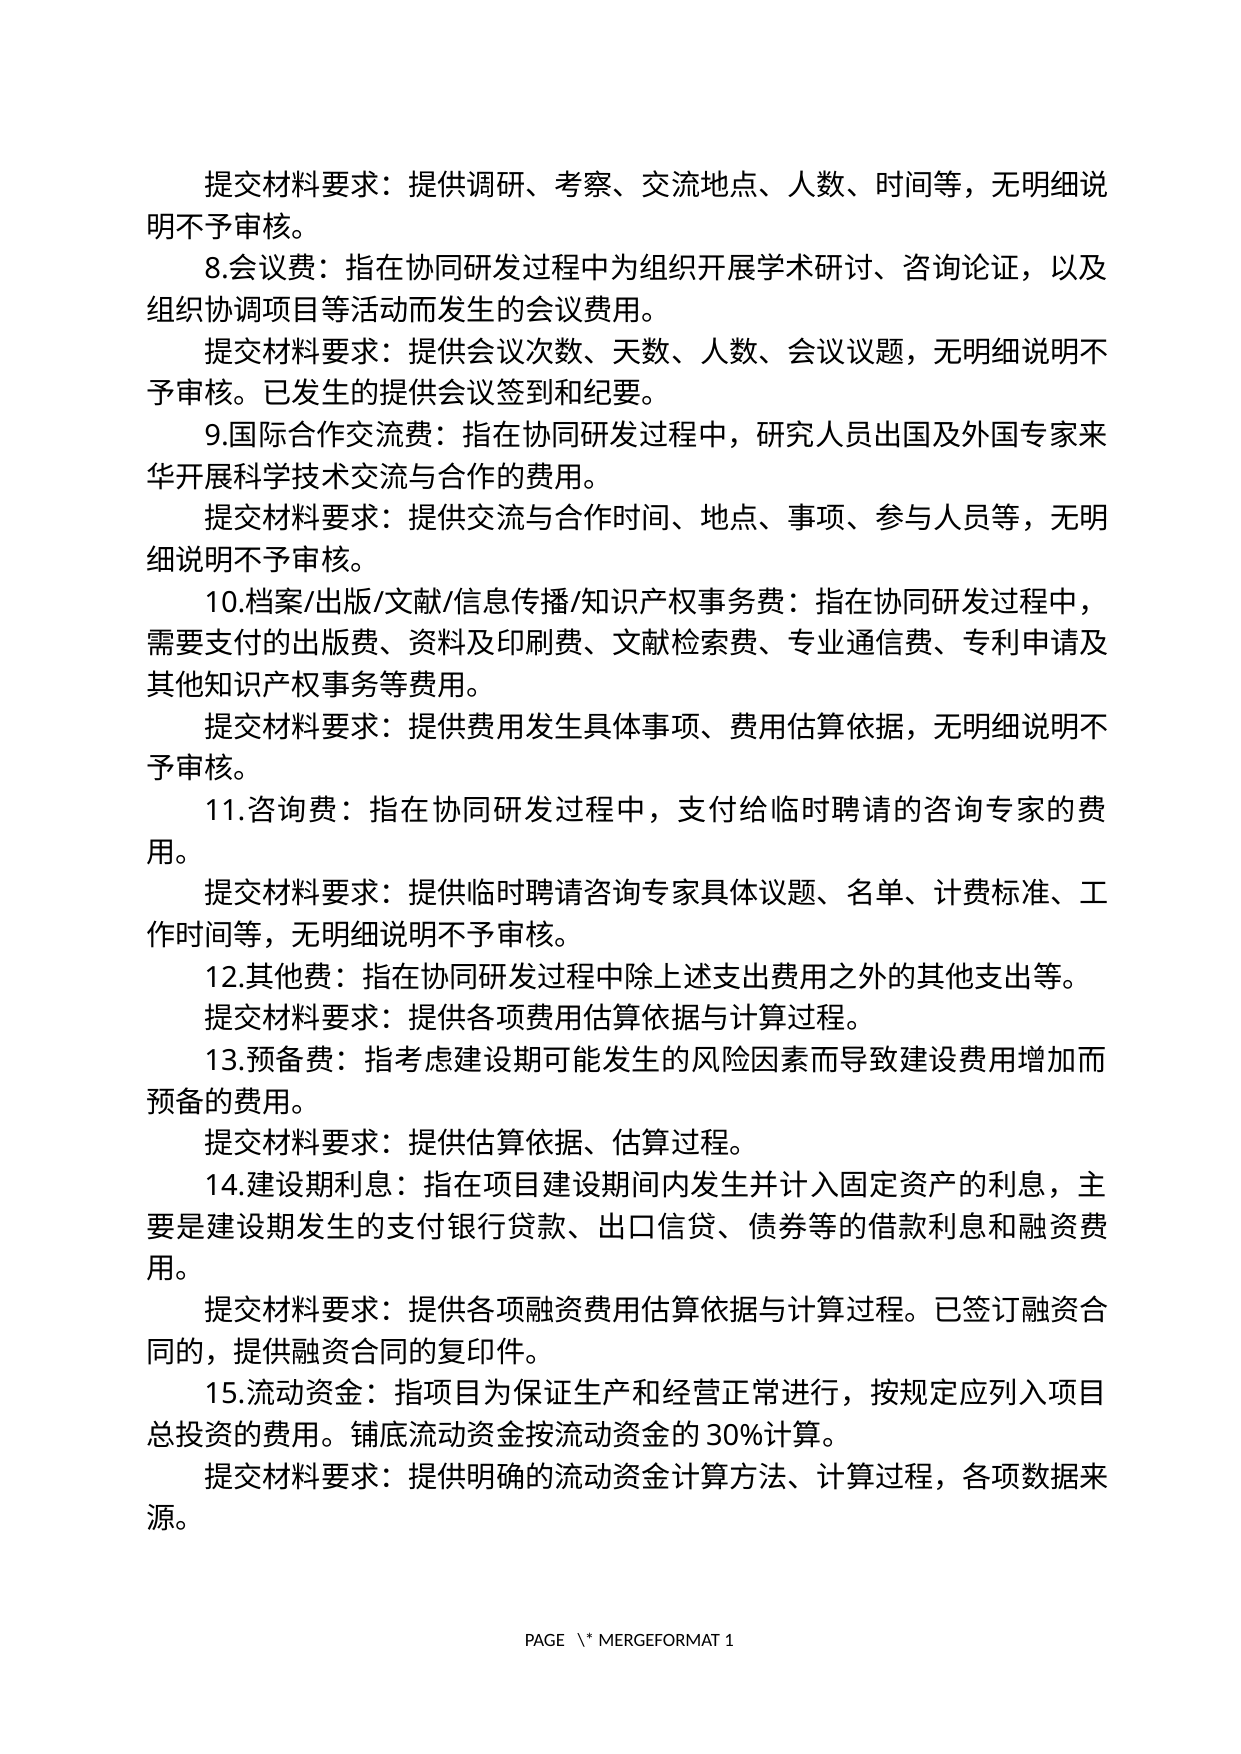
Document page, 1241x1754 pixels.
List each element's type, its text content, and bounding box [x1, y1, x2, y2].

text 11.咨询费：指在协同研发过程中，支付给临时聘请的咨询专家的费用。 [146, 787, 1108, 870]
text 提交材料要求：提供费用发生具体事项、费用估算依据，无明细说明不予审核。 [146, 704, 1108, 787]
text 9.国际合作交流费：指在协同研发过程中，研究人员出国及外国专家来华开展科学技术交流与合作的费用。 [146, 412, 1108, 495]
text 14.建设期利息：指在项目建设期间内发生并计入固定资产的利息，主要是建设期发生的支付银行贷款、出口信贷、债券等的借款利息和融资费用。 [146, 1162, 1108, 1287]
text 10.档案/出版/文献/信息传播/知识产权事务费：指在协同研发过程中，需要支付的出版费、资料及印刷费、文献检索费、专业通信费、专利申请及其他知识产权事务等费用。 [146, 579, 1108, 704]
text 提交材料要求：提供会议次数、天数、人数、会议议题，无明细说明不予审核。已发生的提供会议签到和纪要。 [146, 329, 1108, 412]
text 15.流动资金：指项目为保证生产和经营正常进行，按规定应列入项目总投资的费用。铺底流动资金按流动资金的30%计算。 [146, 1370, 1108, 1454]
text 提交材料要求：提供估算依据、估算过程。 [146, 1120, 1108, 1162]
text 提交材料要求：提供临时聘请咨询专家具体议题、名单、计费标准、工作时间等，无明细说明不予审核。 [146, 870, 1108, 954]
text 提交材料要求：提供明确的流动资金计算方法、计算过程，各项数据来源。 [146, 1454, 1108, 1537]
text 12.其他费：指在协同研发过程中除上述支出费用之外的其他支出等。 [146, 954, 1108, 995]
text 提交材料要求：提供各项融资费用估算依据与计算过程。已签订融资合同的，提供融资合同的复印件。 [146, 1287, 1108, 1370]
text 提交材料要求：提供调研、考察、交流地点、人数、时间等，无明细说明不予审核。 [146, 162, 1108, 245]
text 8.会议费：指在协同研发过程中为组织开展学术研讨、咨询论证，以及组织协调项目等活动而发生的会议费用。 [146, 245, 1108, 329]
text 提交材料要求：提供各项费用估算依据与计算过程。 [146, 995, 1108, 1037]
text 提交材料要求：提供交流与合作时间、地点、事项、参与人员等，无明细说明不予审核。 [146, 495, 1108, 579]
text 13.预备费：指考虑建设期可能发生的风险因素而导致建设费用增加而预备的费用。 [146, 1037, 1108, 1120]
